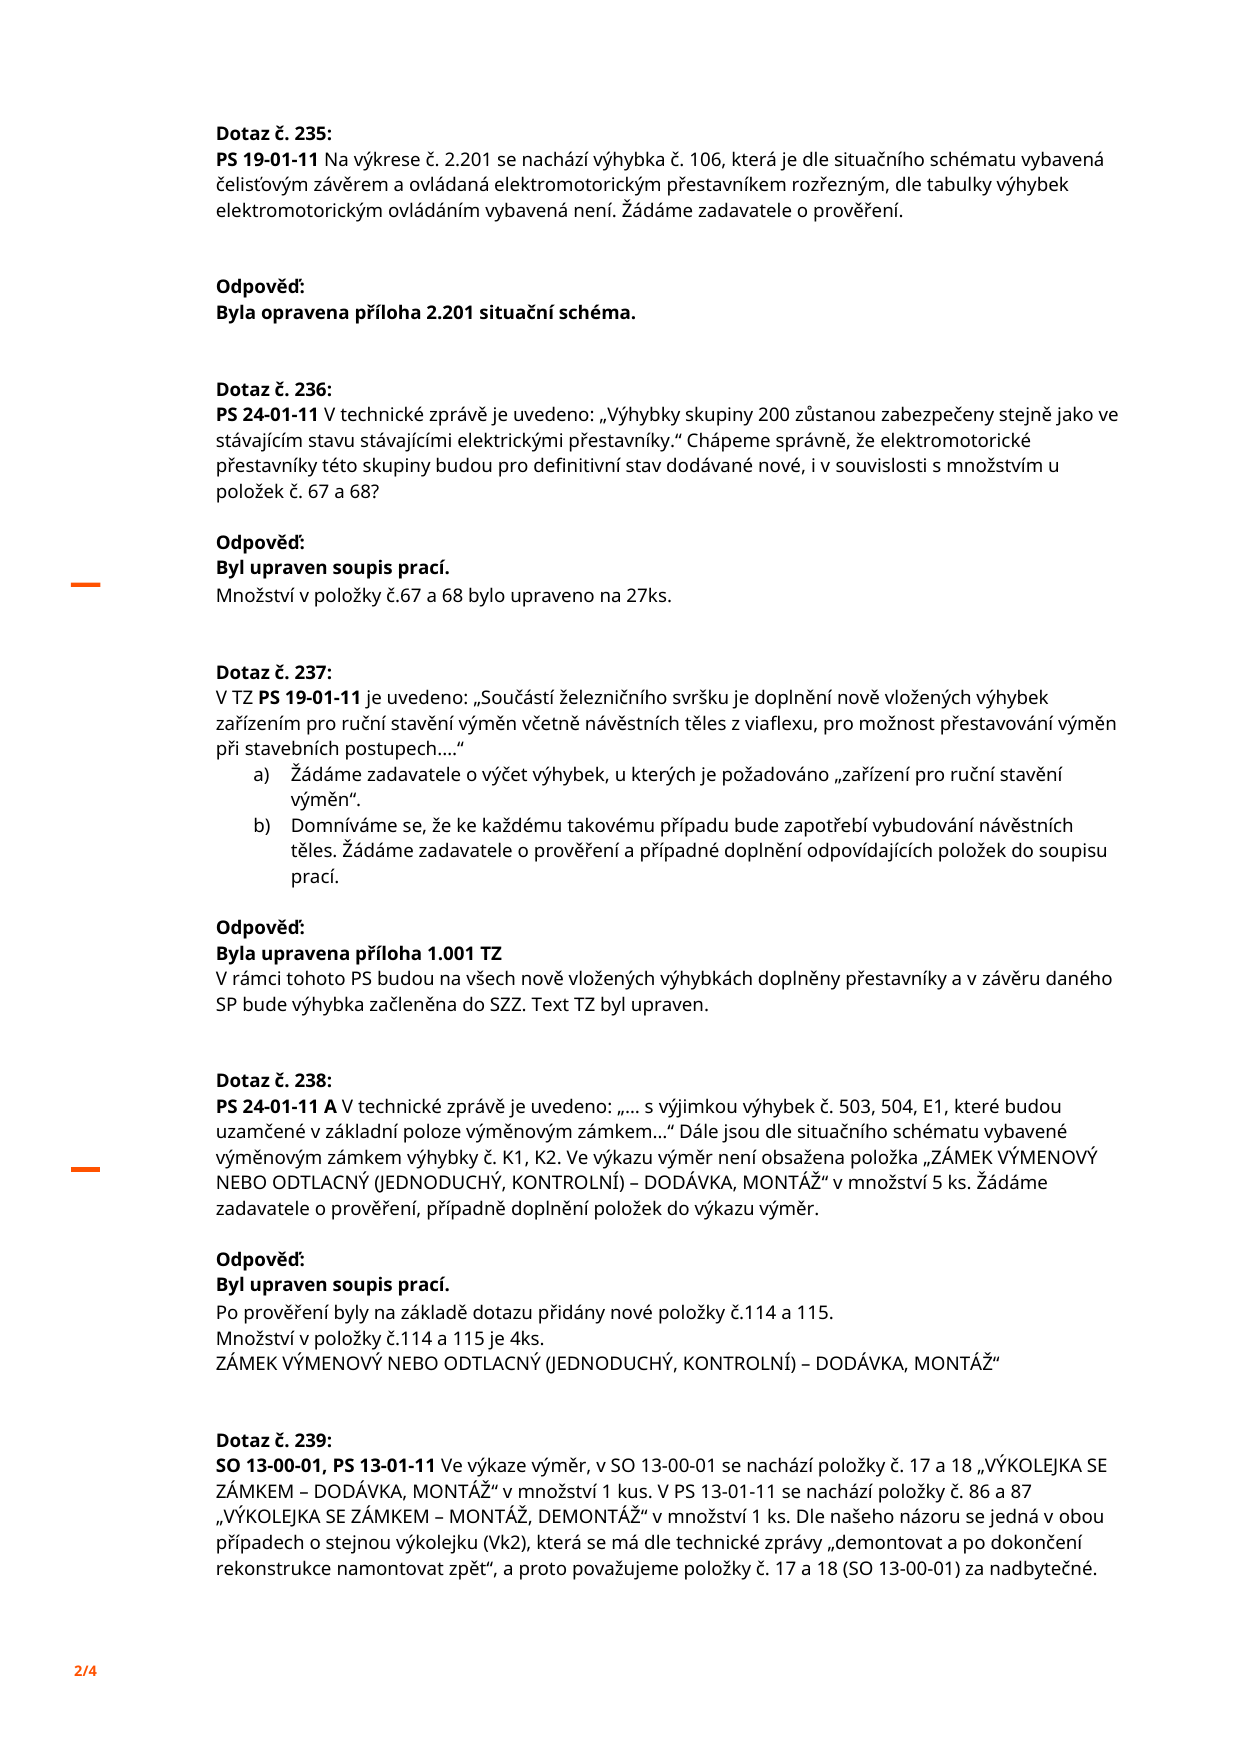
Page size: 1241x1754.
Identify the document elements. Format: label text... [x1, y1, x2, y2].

text Byla upravena příloha 1.001 TZ [216, 940, 1122, 965]
text Dotaz č. 236: [216, 376, 1122, 401]
text ZÁMEK VÝMENOVÝ NEBO ODTLACNÝ (JEDNODUCHÝ, KONTROLNÍ) – DODÁVKA, MONTÁŽ“ [216, 1351, 1122, 1376]
text Množství v položky č.114 a 115 je 4ks. [216, 1325, 1122, 1351]
list Žádáme zadavatele o výčet výhybek, u kterých je požadováno „zařízení pro ruční stavění výměn“. [253, 761, 1122, 812]
text Byl upraven soupis prací. [216, 554, 1122, 580]
text Dotaz č. 237: [216, 659, 1122, 684]
text PS 19-01-11 Na výkrese č. 2.201 se nachází výhybka č. 106, která je dle situačního schématu vybavená čelisťovým závěrem a ovládaná elektromotorickým přestavníkem rozřezným, dle tabulky výhybek elektromotorickým ovládáním vybavená není. Žádáme zadavatele o prověření. [216, 146, 1122, 223]
text Odpověď: [216, 914, 1122, 940]
text Byl upraven soupis prací. [216, 1272, 1122, 1297]
text Odpověď: [216, 529, 1122, 554]
text PS 24-01-11 V technické zprávě je uvedeno: „Výhybky skupiny 200 zůstanou zabezpečeny stejně jako ve stávajícím stavu stávajícími elektrickými přestavníky.“ Chápeme správně, že elektromotorické přestavníky této skupiny budou pro definitivní stav dodávané nové, i v souvislosti s množstvím u položek č. 67 a 68? [216, 401, 1122, 503]
text SO 13-00-01, PS 13-01-11 Ve výkaze výměr, v SO 13-00-01 se nachází položky č. 17 a 18 „VÝKOLEJKA SE ZÁMKEM – DODÁVKA, MONTÁŽ“ v množství 1 kus. V PS 13-01-11 se nachází položky č. 86 a 87 „VÝKOLEJKA SE ZÁMKEM – MONTÁŽ, DEMONTÁŽ“ v množství 1 ks. Dle našeho názoru se jedná v obou případech o stejnou výkolejku (Vk2), která se má dle technické zprávy „demontovat a po dokončení rekonstrukce namontovat zpět“, a proto považujeme položky č. 17 a 18 (SO 13-00-01) za nadbytečné. [216, 1453, 1122, 1580]
text V rámci tohoto PS budou na všech nově vložených výhybkách doplněny přestavníky a v závěru daného SP bude výhybka začleněna do SZZ. Text TZ byl upraven. [216, 965, 1122, 1016]
text Dotaz č. 239: [216, 1427, 1122, 1453]
text V TZ PS 19-01-11 je uvedeno: „Součástí železničního svršku je doplnění nově vložených výhybek zařízením pro ruční stavění výměn včetně návěstních těles z viaflexu, pro možnost přestavování výměn při stavebních postupech.…“ [216, 684, 1122, 761]
text Dotaz č. 238: [216, 1067, 1122, 1093]
text Odpověď: [216, 274, 1122, 299]
text Byla opravena příloha 2.201 situační schéma. [216, 299, 1122, 325]
text Po prověření byly na základě dotazu přidány nové položky č.114 a 115. [216, 1299, 1122, 1325]
text PS 24-01-11 A V technické zprávě je uvedeno: „… s výjimkou výhybek č. 503, 504, E1, které budou uzamčené v základní poloze výměnovým zámkem…“ Dále jsou dle situačního schématu vybavené výměnovým zámkem výhybky č. K1, K2. Ve výkazu výměr není obsažena položka „ZÁMEK VÝMENOVÝ NEBO ODTLACNÝ (JEDNODUCHÝ, KONTROLNÍ) – DODÁVKA, MONTÁŽ“ v množství 5 ks. Žádáme zadavatele o prověření, případně doplnění položek do výkazu výměr. [216, 1093, 1122, 1221]
text Dotaz č. 235: [216, 121, 1122, 146]
list Domníváme se, že ke každému takovému případu bude zapotřebí vybudování návěstních těles. Žádáme zadavatele o prověření a případné doplnění odpovídajících položek do soupisu prací. [253, 812, 1122, 889]
text Odpověď: [216, 1246, 1122, 1272]
text Množství v položky č.67 a 68 bylo upraveno na 27ks. [216, 582, 1122, 608]
